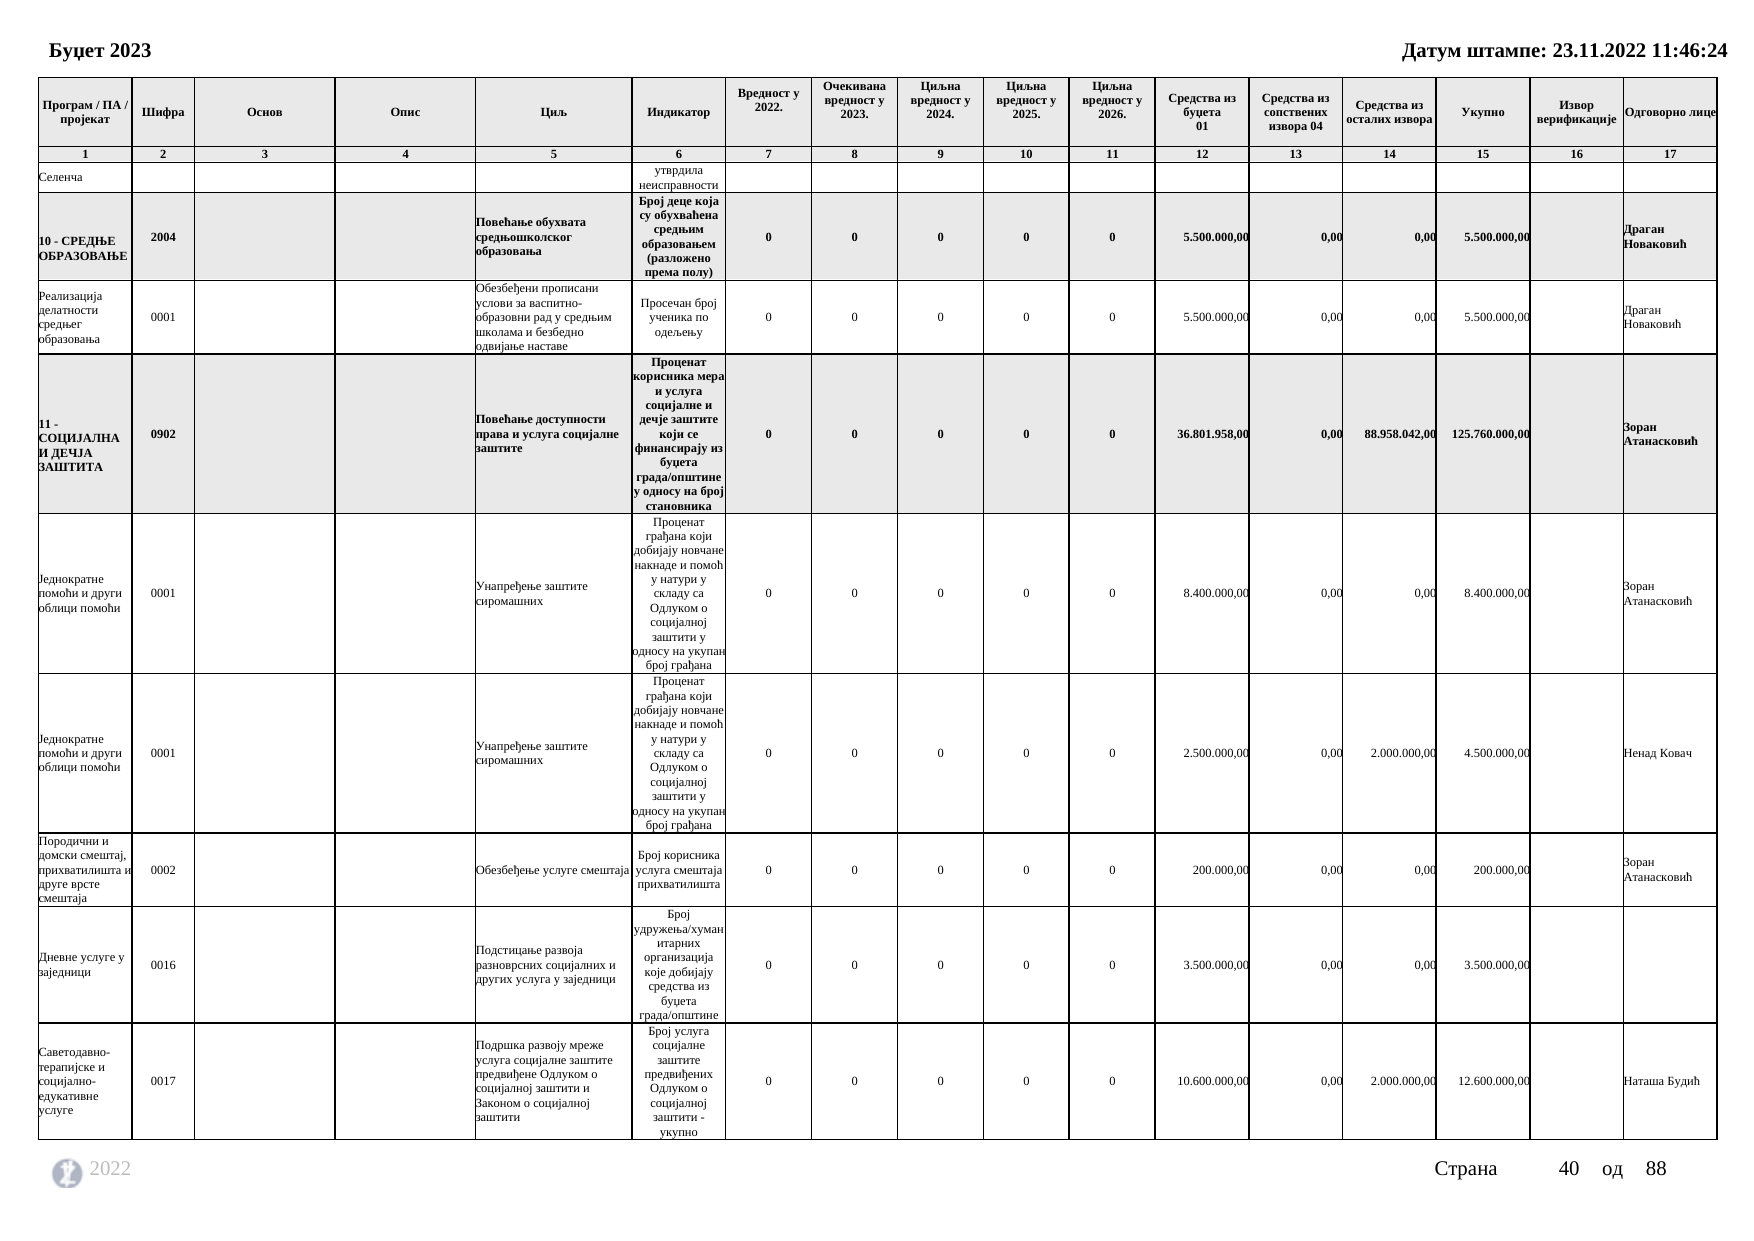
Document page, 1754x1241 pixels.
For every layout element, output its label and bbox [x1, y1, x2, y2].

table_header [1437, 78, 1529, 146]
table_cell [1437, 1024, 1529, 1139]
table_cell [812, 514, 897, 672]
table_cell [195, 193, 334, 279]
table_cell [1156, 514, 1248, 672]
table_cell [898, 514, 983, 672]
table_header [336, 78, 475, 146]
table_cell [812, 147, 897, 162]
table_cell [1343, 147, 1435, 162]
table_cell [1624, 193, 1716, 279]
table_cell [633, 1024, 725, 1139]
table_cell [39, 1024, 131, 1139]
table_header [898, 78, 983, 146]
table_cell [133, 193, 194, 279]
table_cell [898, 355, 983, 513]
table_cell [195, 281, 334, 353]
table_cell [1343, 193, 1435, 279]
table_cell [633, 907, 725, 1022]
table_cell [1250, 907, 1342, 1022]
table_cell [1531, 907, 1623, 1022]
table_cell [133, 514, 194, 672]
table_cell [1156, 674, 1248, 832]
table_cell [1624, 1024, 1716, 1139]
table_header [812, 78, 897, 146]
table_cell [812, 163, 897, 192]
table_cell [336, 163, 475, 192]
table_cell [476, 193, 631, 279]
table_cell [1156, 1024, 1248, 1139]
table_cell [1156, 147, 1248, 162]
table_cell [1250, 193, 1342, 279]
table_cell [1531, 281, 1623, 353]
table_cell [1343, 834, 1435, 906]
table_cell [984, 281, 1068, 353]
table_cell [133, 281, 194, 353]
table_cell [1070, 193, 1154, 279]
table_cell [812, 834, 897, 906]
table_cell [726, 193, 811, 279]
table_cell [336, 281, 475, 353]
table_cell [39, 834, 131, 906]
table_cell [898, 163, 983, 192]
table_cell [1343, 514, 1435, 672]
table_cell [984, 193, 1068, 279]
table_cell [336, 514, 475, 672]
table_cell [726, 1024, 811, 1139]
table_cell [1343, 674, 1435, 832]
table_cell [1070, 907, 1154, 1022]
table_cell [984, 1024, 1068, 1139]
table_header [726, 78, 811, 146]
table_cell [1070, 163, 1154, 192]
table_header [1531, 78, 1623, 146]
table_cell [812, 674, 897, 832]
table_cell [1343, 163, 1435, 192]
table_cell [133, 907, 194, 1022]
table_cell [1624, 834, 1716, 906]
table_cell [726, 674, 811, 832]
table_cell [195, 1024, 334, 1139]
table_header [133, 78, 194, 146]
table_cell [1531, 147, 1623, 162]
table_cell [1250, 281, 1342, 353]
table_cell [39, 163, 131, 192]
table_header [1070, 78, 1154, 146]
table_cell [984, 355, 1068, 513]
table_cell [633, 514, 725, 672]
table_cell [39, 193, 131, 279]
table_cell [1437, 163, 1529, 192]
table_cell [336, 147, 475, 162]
picture [48, 1155, 87, 1188]
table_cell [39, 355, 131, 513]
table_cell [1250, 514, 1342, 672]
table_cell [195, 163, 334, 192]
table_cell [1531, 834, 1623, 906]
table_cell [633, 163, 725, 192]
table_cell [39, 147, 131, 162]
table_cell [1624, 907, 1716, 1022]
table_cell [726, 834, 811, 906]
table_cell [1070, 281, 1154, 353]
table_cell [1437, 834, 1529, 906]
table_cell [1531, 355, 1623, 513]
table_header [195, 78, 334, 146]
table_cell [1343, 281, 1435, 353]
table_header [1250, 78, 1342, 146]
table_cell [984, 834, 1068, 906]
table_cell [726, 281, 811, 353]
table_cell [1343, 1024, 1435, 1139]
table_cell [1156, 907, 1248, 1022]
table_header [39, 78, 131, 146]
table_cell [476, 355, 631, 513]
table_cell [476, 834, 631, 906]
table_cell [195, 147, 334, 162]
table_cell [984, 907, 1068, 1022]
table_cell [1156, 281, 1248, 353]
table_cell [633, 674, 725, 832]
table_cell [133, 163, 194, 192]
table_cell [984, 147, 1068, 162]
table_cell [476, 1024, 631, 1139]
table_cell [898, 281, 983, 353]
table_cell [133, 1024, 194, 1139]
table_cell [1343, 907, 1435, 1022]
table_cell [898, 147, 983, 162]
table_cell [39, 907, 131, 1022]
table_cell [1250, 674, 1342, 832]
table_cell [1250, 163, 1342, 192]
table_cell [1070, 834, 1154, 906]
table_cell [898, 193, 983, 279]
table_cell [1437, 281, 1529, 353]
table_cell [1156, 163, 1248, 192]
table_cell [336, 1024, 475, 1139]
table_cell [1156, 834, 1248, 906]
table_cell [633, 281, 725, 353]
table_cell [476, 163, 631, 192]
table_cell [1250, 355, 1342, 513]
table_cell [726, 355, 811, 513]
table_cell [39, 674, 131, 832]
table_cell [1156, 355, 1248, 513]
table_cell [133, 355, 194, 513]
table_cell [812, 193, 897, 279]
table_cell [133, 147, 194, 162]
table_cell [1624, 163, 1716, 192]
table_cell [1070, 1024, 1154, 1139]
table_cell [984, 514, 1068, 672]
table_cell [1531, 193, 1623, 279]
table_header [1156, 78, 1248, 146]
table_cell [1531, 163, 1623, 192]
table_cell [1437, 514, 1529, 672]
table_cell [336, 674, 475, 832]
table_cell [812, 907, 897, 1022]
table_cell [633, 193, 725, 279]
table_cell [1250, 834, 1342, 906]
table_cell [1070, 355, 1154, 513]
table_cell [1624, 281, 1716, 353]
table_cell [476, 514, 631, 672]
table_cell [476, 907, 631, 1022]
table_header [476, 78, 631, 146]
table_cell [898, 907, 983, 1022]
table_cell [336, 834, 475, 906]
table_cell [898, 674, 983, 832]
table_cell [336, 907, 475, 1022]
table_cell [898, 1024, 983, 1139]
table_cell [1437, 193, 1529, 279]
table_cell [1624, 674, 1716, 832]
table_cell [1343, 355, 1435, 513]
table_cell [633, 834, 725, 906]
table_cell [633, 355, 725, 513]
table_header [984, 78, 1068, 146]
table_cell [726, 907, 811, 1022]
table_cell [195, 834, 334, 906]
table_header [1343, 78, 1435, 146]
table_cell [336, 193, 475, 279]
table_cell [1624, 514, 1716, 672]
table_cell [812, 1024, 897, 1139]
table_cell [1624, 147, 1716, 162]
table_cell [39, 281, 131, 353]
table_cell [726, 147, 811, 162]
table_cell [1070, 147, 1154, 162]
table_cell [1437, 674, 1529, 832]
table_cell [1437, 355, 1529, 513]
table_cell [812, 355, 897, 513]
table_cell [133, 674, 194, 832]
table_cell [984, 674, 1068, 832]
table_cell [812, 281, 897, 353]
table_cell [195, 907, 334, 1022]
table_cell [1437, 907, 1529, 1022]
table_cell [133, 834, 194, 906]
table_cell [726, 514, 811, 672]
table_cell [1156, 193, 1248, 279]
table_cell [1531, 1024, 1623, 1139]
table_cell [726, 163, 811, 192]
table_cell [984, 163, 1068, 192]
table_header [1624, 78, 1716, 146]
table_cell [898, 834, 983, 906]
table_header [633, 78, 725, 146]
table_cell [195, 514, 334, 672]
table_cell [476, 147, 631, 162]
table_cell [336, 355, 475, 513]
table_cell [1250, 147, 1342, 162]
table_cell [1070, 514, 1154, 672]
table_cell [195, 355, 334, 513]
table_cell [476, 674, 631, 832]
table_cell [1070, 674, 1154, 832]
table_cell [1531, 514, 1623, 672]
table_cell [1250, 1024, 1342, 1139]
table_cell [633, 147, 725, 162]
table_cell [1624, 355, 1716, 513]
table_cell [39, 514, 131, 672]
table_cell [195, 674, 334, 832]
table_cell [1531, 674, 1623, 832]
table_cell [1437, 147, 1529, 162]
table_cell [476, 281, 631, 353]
